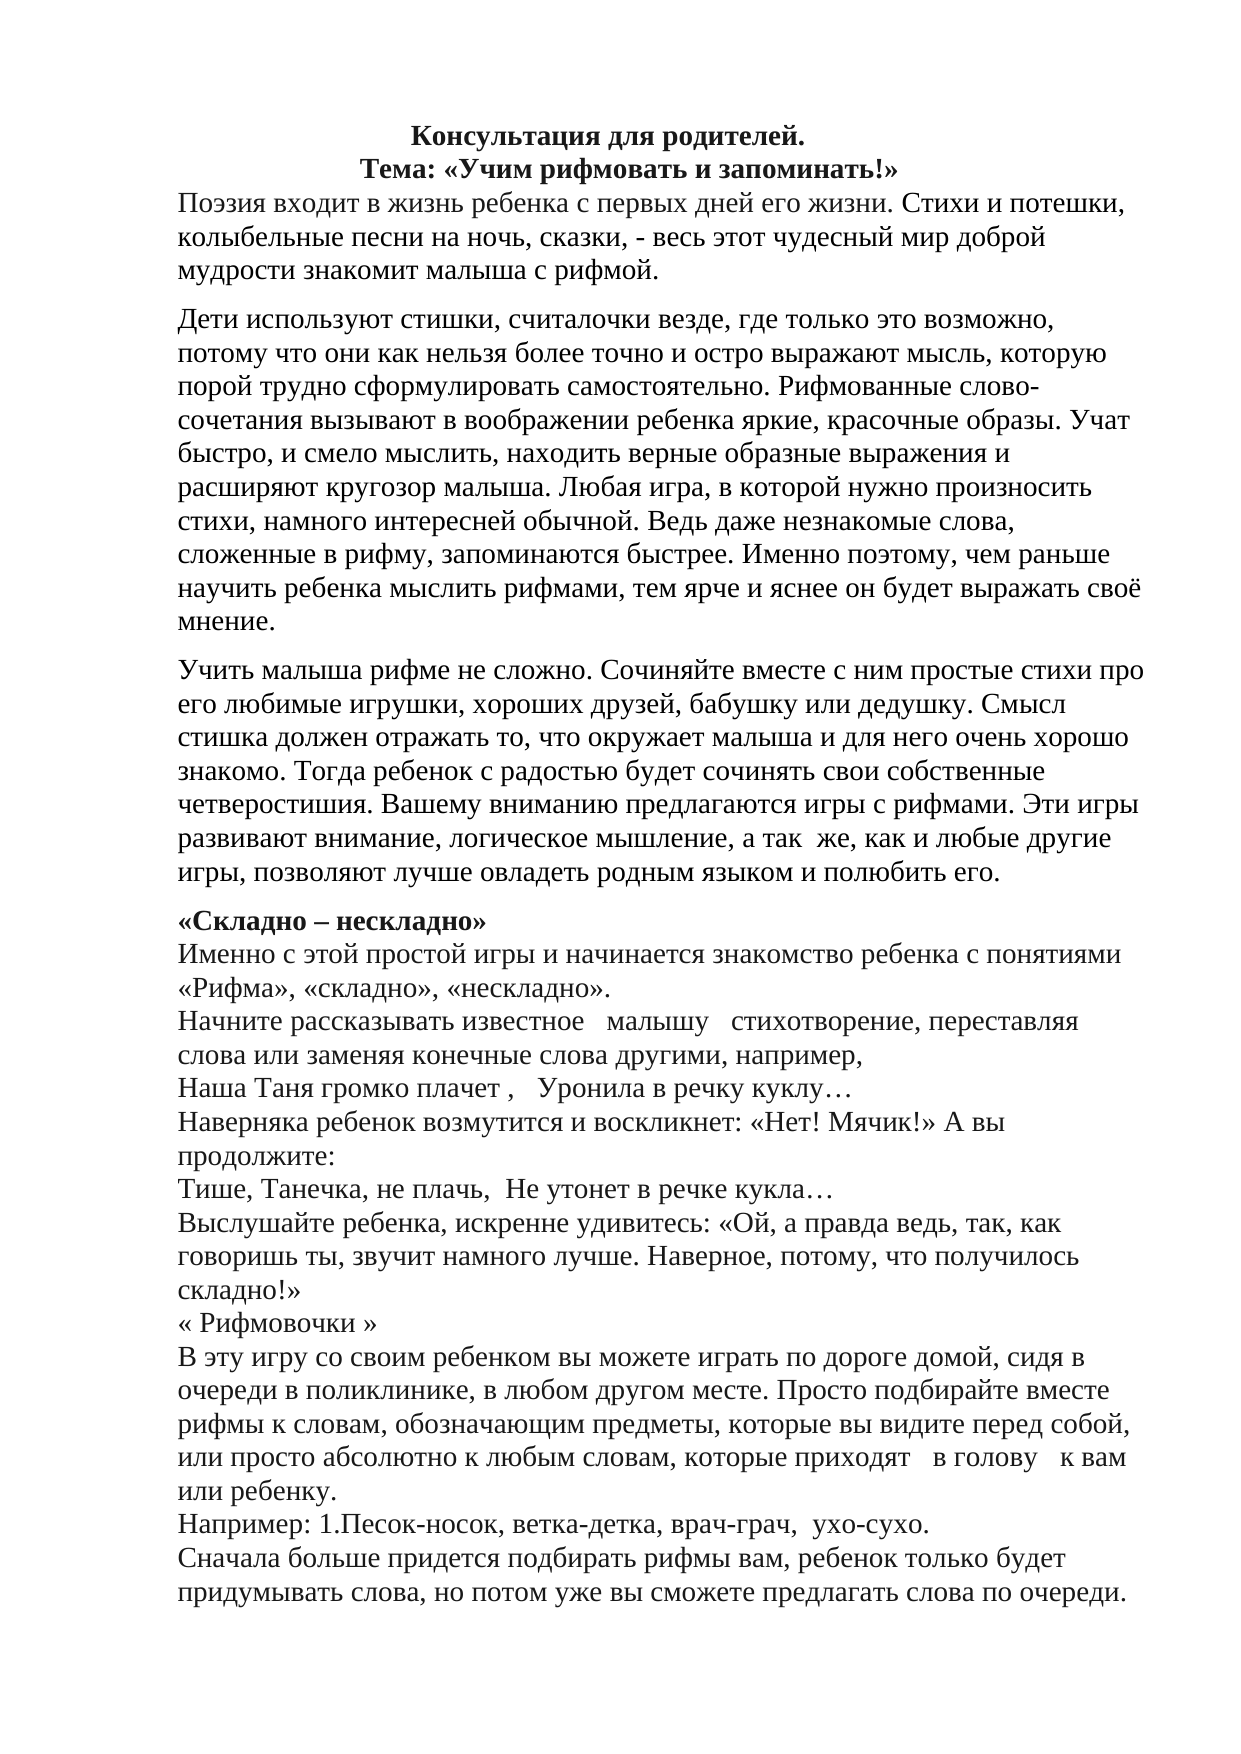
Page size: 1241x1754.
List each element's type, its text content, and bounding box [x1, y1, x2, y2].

text Наверняка ребенок возмутится и воскликнет: «Нет! Мячик!» А вы продолжите: [177, 1104, 1152, 1171]
text Тише, Танечка, не плачь, Не утонет в речке кукла… [177, 1171, 1152, 1205]
text Тема: «Учим рифмовать и запоминать!» [177, 152, 1152, 185]
text Наша Таня громко плачет , Уронила в речку куклу… [177, 1071, 1152, 1104]
text Учить малыша рифме не сложно. Сочиняйте вместе с ним простые стихи про его любимые игрушки, хороших друзей, бабушку или дедушку. Смысл стишка должен отражать то, что окружает малыша и для него очень хорошо знакомо. Тогда ребенок с радостью будет сочинять свои собственные четверостишия. Вашему вниманию предлагаются игры с рифмами. Эти игры развивают внимание, логическое мышление, а так же, как и любые другие игры, позволяют лучше овладеть родным языком и полюбить его. [177, 652, 1152, 887]
text В эту игру со своим ребенком вы можете играть по дороге домой, сидя в очереди в поликлинике, в любом другом месте. Просто подбирайте вместе рифмы к словам, обозначающим предметы, которые вы видите перед собой, или просто абсолютно к любым словам, которые приходят в голову к вам или ребенку. [177, 1339, 1152, 1507]
text « Рифмовочки » [177, 1305, 1152, 1339]
text «Складно – нескладно» [177, 903, 1152, 936]
text Консультация для родителей. [177, 118, 1152, 152]
text Именно с этой простой игры и начинается знакомство ребенка с понятиями «Рифма», «складно», «нескладно». [177, 936, 1152, 1003]
text Например: 1.Песок-носок, ветка-детка, врач-грач, ухо-сухо. [177, 1507, 1152, 1540]
text Дети используют стишки, считалочки везде, где только это возможно, потому что они как нельзя более точно и остро выражают мысль, которую порой трудно сформулировать самостоятельно. Рифмованные слово-сочетания вызывают в воображении ребенка яркие, красочные образы. Учат быстро, и смело мыслить, находить верные образные выражения и расширяют кругозор малыша. Любая игра, в которой нужно произносить стихи, намного интересней обычной. Ведь даже незнакомые слова, сложенные в рифму, запоминаются быстрее. Именно поэтому, чем раньше научить ребенка мыслить рифмами, тем ярче и яснее он будет выражать своё мнение. [177, 301, 1152, 637]
text Поэзия входит в жизнь ребенка с первых дней его жизни. Стихи и потешки, колыбельные песни на ночь, сказки, - весь этот чудесный мир доброй мудрости знакомит малыша с рифмой. [177, 185, 1152, 286]
text Сначала больше придется подбирать рифмы вам, ребенок только будет придумывать слова, но потом уже вы сможете предлагать слова по очереди. [177, 1540, 1152, 1607]
text Начните рассказывать известное малышу стихотворение, переставляя слова или заменяя конечные слова другими, например, [177, 1003, 1152, 1071]
text Выслушайте ребенка, искренне удивитесь: «Ой, а правда ведь, так, как говоришь ты, звучит намного лучше. Наверное, потому, что получилось складно!» [177, 1205, 1152, 1305]
